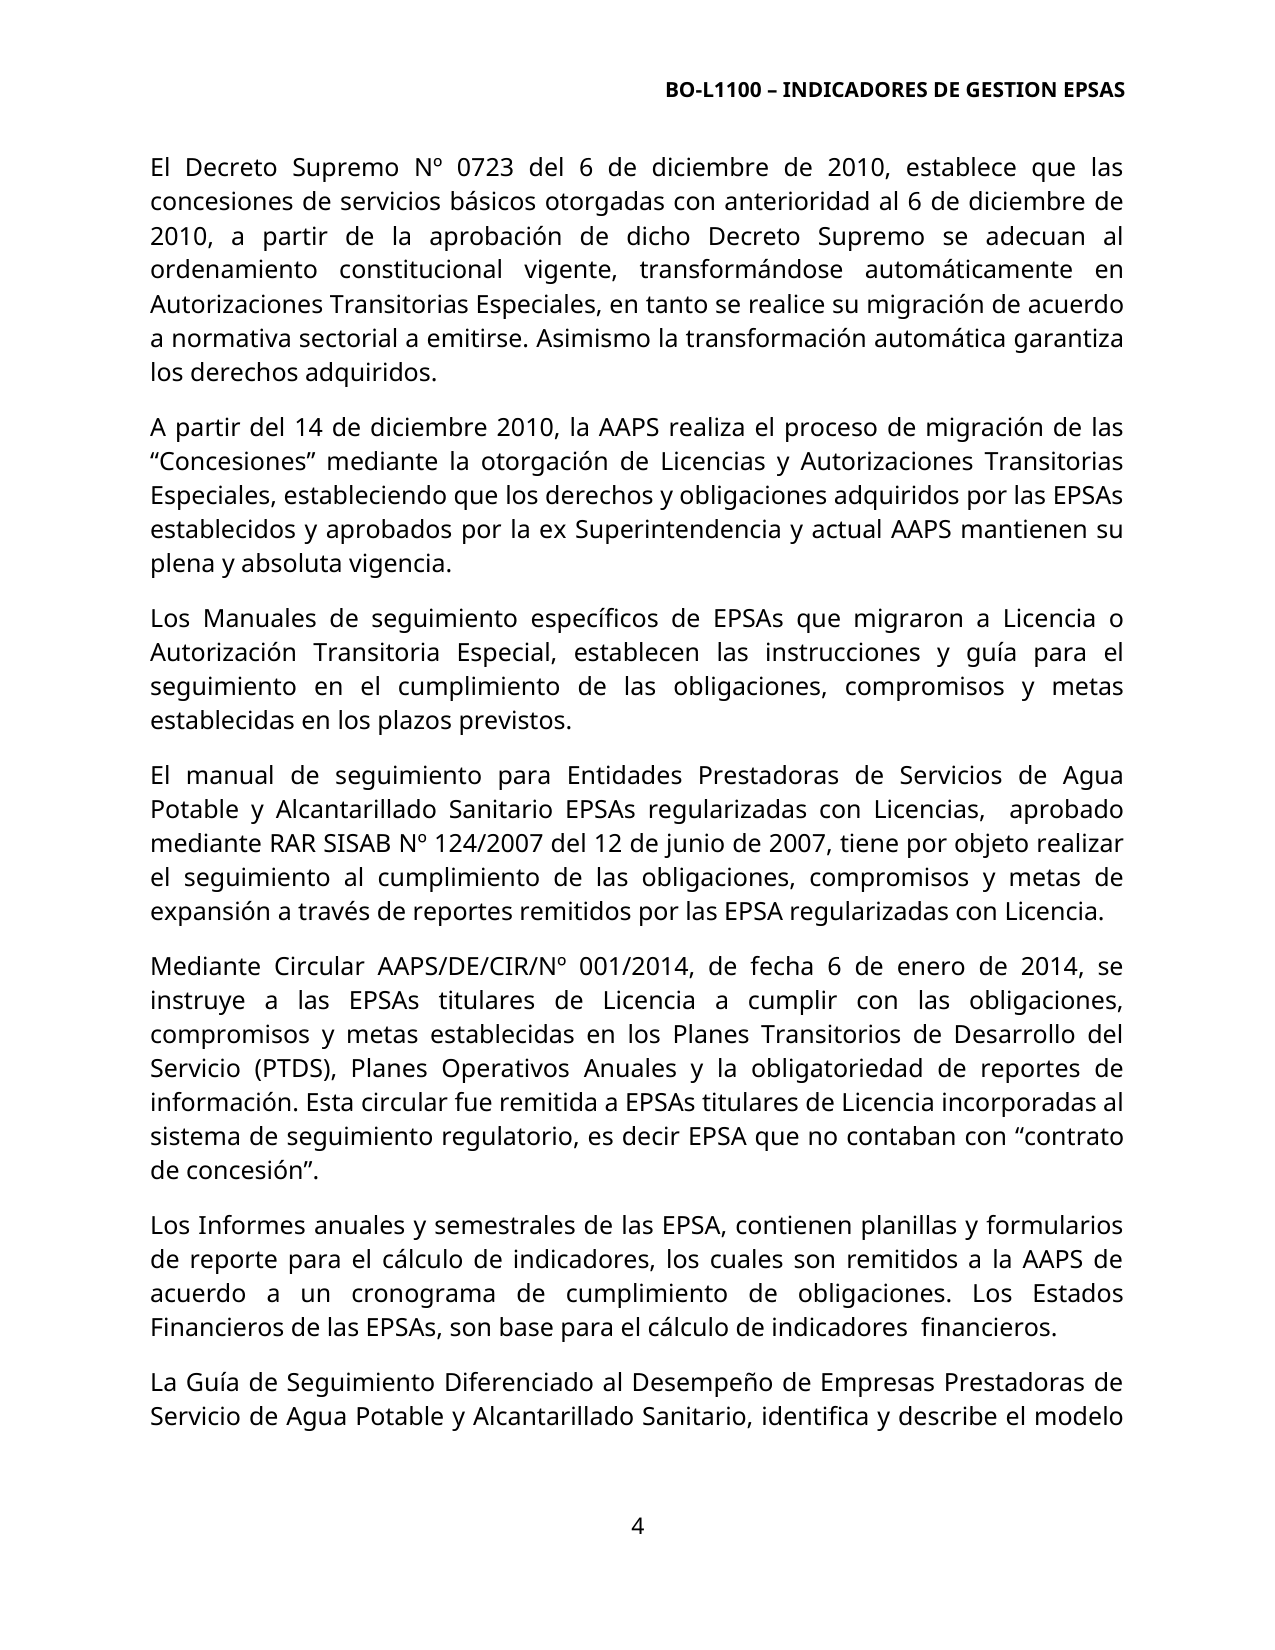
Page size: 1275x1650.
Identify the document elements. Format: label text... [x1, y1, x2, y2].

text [150, 1365, 1125, 1433]
text El manual de seguimiento para Entidades Prestadoras de Servicios de Agua Potable y Alcantarillado Sanitario EPSAs regularizadas con Licencias, aprobado mediante RAR SISAB Nº 124/2007 del 12 de junio de 2007, tiene por objeto realizar el seguimiento al cumplimiento de las obligaciones, compromisos y metas de expansión a través de reportes remitidos por las EPSA regularizadas con Licencia. [150, 757, 1125, 928]
text A partir del 14 de diciembre 2010, la AAPS realiza el proceso de migración de las “Concesiones” mediante la otorgación de Licencias y Autorizaciones Transitorias Especiales, estableciendo que los derechos y obligaciones adquiridos por las EPSAs establecidos y aprobados por la ex Superintendencia y actual AAPS mantienen su plena y absoluta vigencia. [150, 409, 1125, 579]
text Los Informes anuales y semestrales de las EPSA, contienen planillas y formularios de reporte para el cálculo de indicadores, los cuales son remitidos a la AAPS de acuerdo a un cronograma de cumplimiento de obligaciones. Los Estados Financieros de las EPSAs, son base para el cálculo de indicadores financieros. [150, 1208, 1125, 1344]
text El Decreto Supremo Nº 0723 del 6 de diciembre de 2010, establece que las concesiones de servicios básicos otorgadas con anterioridad al 6 de diciembre de 2010, a partir de la aprobación de dicho Decreto Supremo se adecuan al ordenamiento constitucional vigente, transformándose automáticamente en Autorizaciones Transitorias Especiales, en tanto se realice su migración de acuerdo a normativa sectorial a emitirse. Asimismo la transformación automática garantiza los derechos adquiridos. [150, 150, 1125, 388]
text Mediante Circular AAPS/DE/CIR/Nº 001/2014, de fecha 6 de enero de 2014, se instruye a las EPSAs titulares de Licencia a cumplir con las obligaciones, compromisos y metas establecidas en los Planes Transitorios de Desarrollo del Servicio (PTDS), Planes Operativos Anuales y la obligatoriedad de reportes de información. Esta circular fue remitida a EPSAs titulares de Licencia incorporadas al sistema de seguimiento regulatorio, es decir EPSA que no contaban con “contrato de concesión”. [150, 949, 1125, 1187]
text Los Manuales de seguimiento específicos de EPSAs que migraron a Licencia o Autorización Transitoria Especial, establecen las instrucciones y guía para el seguimiento en el cumplimiento de las obligaciones, compromisos y metas establecidas en los plazos previstos. [150, 600, 1125, 737]
